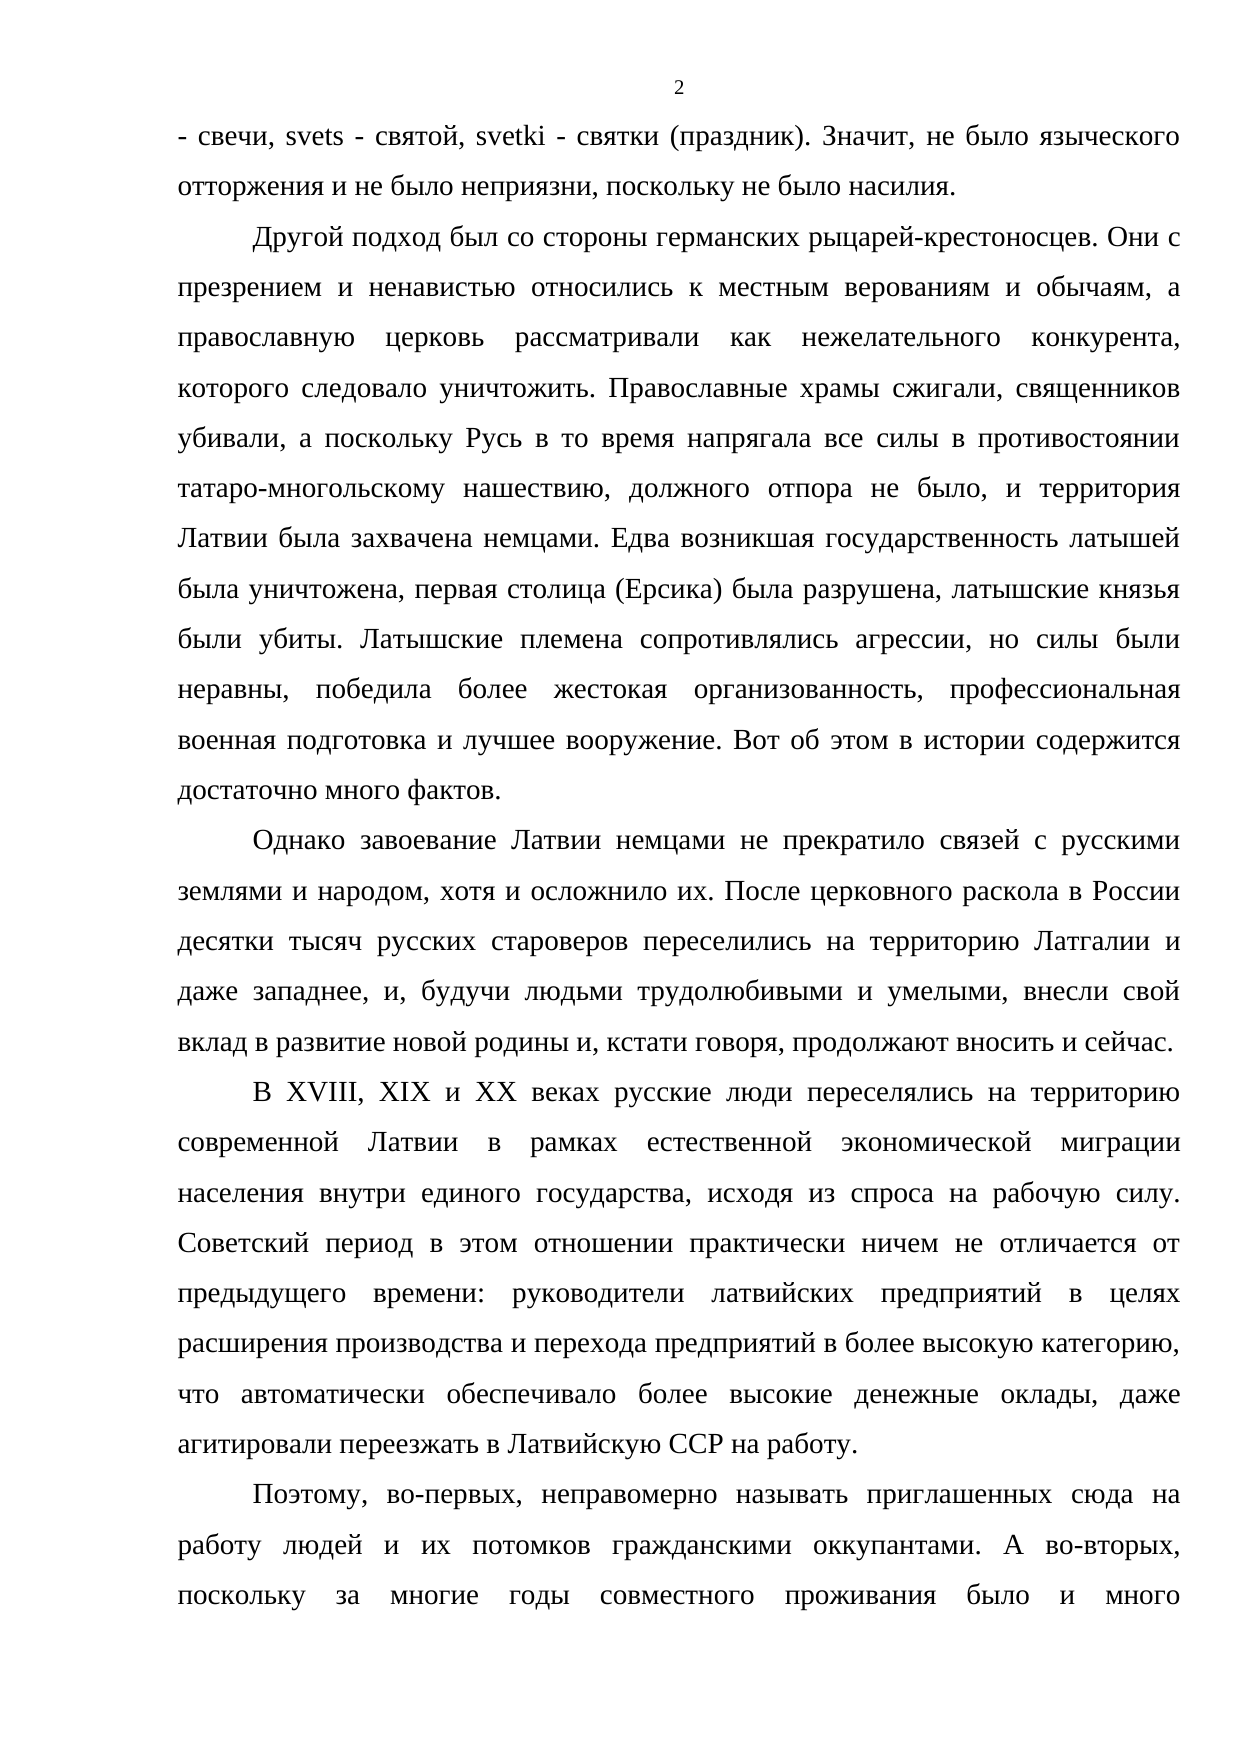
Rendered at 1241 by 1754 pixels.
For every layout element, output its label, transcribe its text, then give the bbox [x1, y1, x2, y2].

text Другой подход был со стороны германских рыцарей-крестоносцев. Они с презрением и ненавистью относились к местным верованиям и обычаям, а православную церковь рассматривали как нежелательного конкурента, которого следовало уничтожить. Православные храмы сжигали, священников убивали, а поскольку Русь в то время напрягала все силы в противостоянии татаро-многольскому нашествию, должного отпора не было, и территория Латвии была захвачена немцами. Едва возникшая государственность латышей была уничтожена, первая столица (Ерсика) была разрушена, латышские князья были убиты. Латышские племена сопротивлялись агрессии, но силы были неравны, победила более жестокая организованность, профессиональная военная подготовка и лучшее вооружение. Вот об этом в истории содержится достаточно много фактов. [177, 219, 1181, 806]
text Однако завоевание Латвии немцами не прекратило связей с русскими землями и народом, хотя и осложнило их. После церковного раскола в России десятки тысяч русских староверов переселились на территорию Латгалии и даже западнее, и, будучи людьми трудолюбивыми и умелыми, внесли свой вклад в развитие новой родины и, кстати говоря, продолжают вносить и сейчас. [177, 822, 1181, 1057]
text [177, 1477, 1181, 1611]
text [177, 118, 1181, 202]
text В XVIII, XIX и XX веках русские люди переселялись на территорию современной Латвии в рамках естественной экономической миграции населения внутри единого государства, исходя из спроса на рабочую силу. Советский период в этом отношении практически ничем не отличается от предыдущего времени: руководители латвийских предприятий в целях расширения производства и перехода предприятий в более высокую категорию, что автоматически обеспечивало более высокие денежные оклады, даже агитировали переезжать в Латвийскую ССР на работу. [177, 1074, 1181, 1460]
